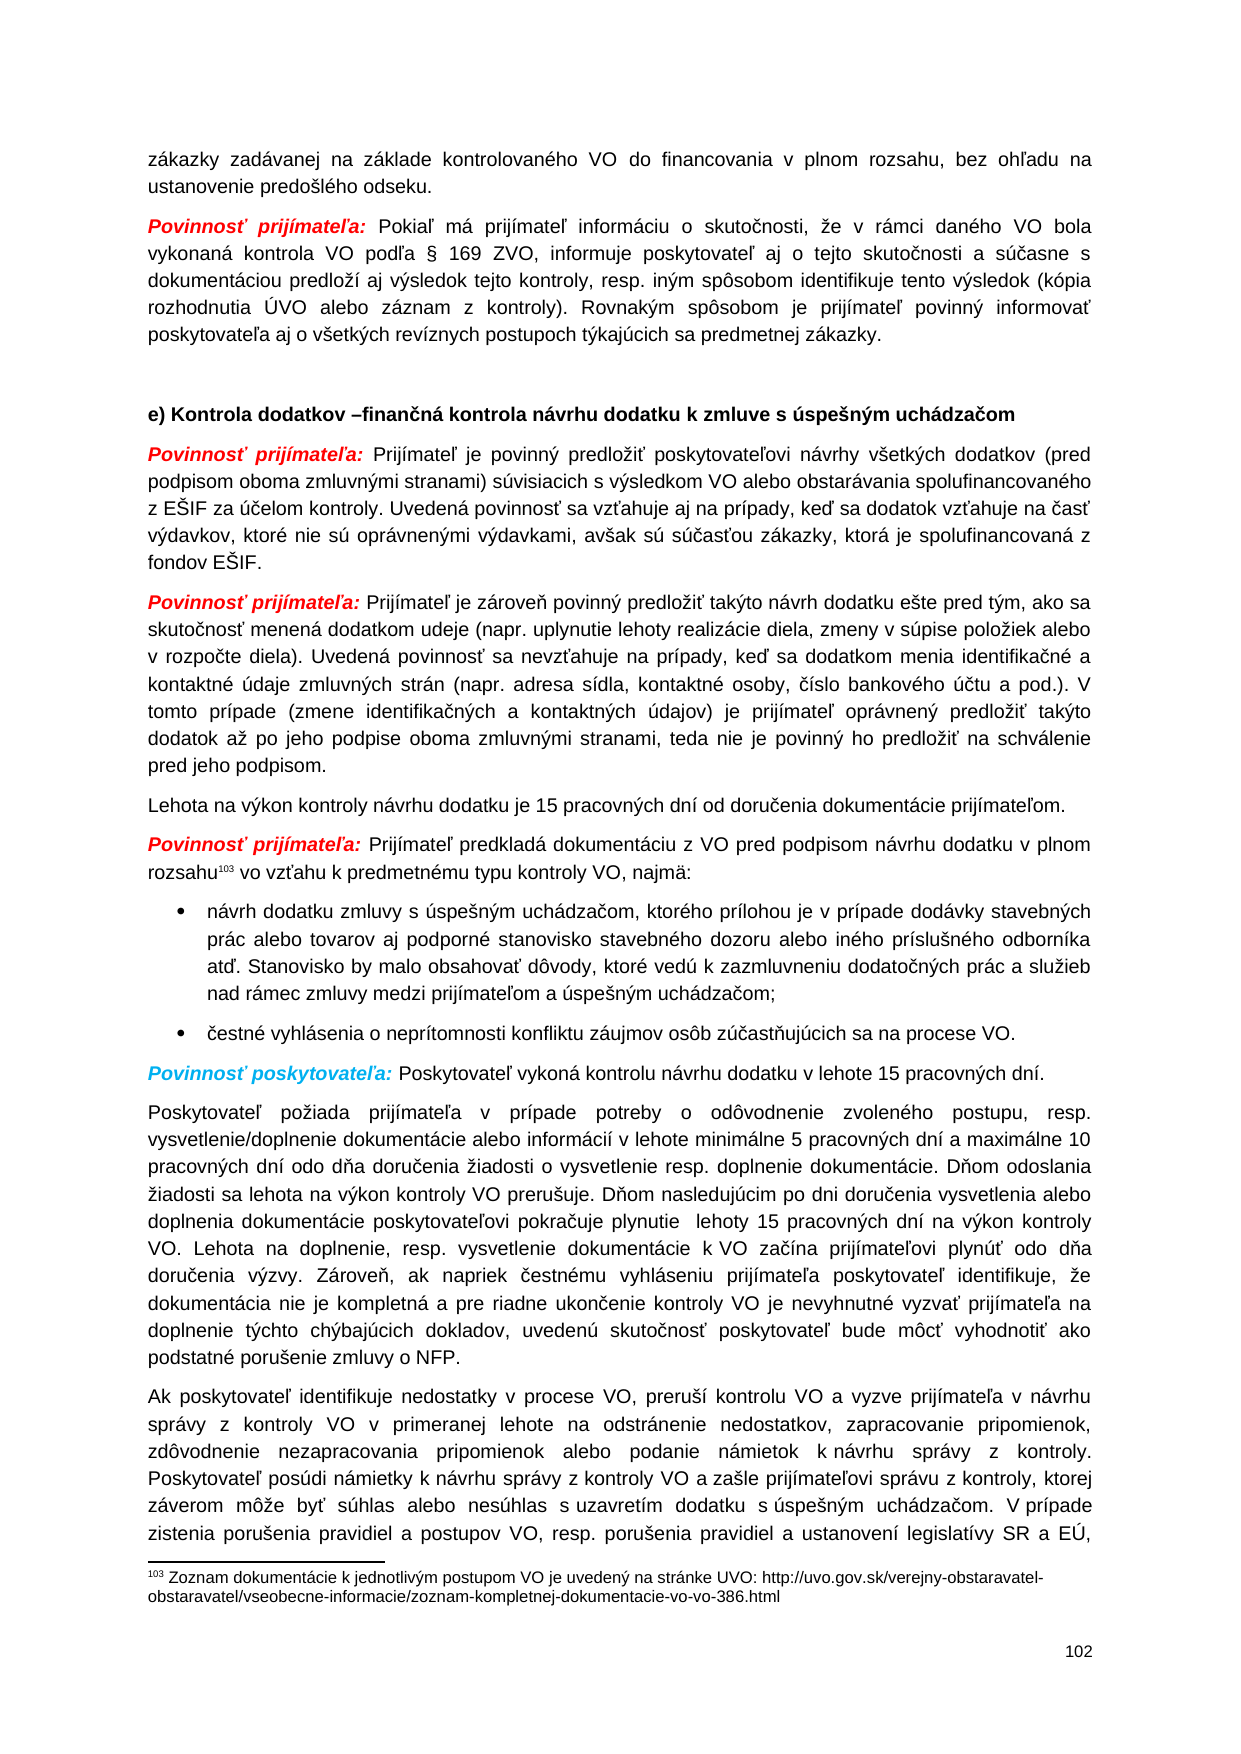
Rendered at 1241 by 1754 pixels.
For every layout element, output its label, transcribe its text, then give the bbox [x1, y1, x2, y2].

text Povinnosť prijímateľa: Prijímateľ je zároveň povinný predložiť takýto návrh dodatku ešte pred tým, ako sa skutočnosť menená dodatkom udeje (napr. uplynutie lehoty realizácie diela, zmeny v súpise položiek alebo v rozpočte diela). Uvedená povinnosť sa nevzťahuje na prípady, keď sa dodatkom menia identifikačné a kontaktné údaje zmluvných strán (napr. adresa sídla, kontaktné osoby, číslo bankového účtu a pod.). V tomto prípade (zmene identifikačných a kontaktných údajov) je prijímateľ oprávnený predložiť takýto dodatok až po jeho podpise oboma zmluvnými stranami, teda nie je povinný ho predložiť na schválenie pred jeho podpisom. [148, 591, 1092, 777]
text čestné vyhlásenia o neprítomnosti konfliktu záujmov osôb zúčastňujúcich sa na procese VO. [177, 1022, 1092, 1044]
text návrh dodatku zmluvy s úspešným uchádzačom, ktorého prílohou je v prípade dodávky stavebných prác alebo tovarov aj podporné stanovisko stavebného dozoru alebo iného príslušného odborníka atď. Stanovisko by malo obsahovať dôvody, ktoré vedú k zazmluvneniu dodatočných prác a služieb nad rámec zmluvy medzi prijímateľom a úspešným uchádzačom; [177, 900, 1092, 1004]
text Povinnosť prijímateľa: Pokiaľ má prijímateľ informáciu o skutočnosti, že v rámci daného VO bola vykonaná kontrola VO podľa § 169 ZVO, informuje poskytovateľ aj o tejto skutočnosti a súčasne s dokumentáciou predloží aj výsledok tejto kontroly, resp. iným spôsobom identifikuje tento výsledok (kópia rozhodnutia ÚVO alebo záznam z kontroly). Rovnakým spôsobom je prijímateľ povinný informovať poskytovateľa aj o všetkých revíznych postupoch týkajúcich sa predmetnej zákazky. [148, 214, 1092, 346]
text Lehota na výkon kontroly návrhu dodatku je 15 pracovných dní od doručenia dokumentácie prijímateľom. [148, 794, 1092, 816]
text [148, 148, 1092, 198]
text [148, 1385, 1092, 1544]
text e) Kontrola dodatkov –finančná kontrola návrhu dodatku k zmluve s úspešným uchádzačom [148, 403, 1092, 425]
text Poskytovateľ požiada prijímateľa v prípade potreby o odôvodnenie zvoleného postupu, resp. vysvetlenie/doplnenie dokumentácie alebo informácií v lehote minimálne 5 pracovných dní a maximálne 10 pracovných dní odo dňa doručenia žiadosti o vysvetlenie resp. doplnenie dokumentácie. Dňom odoslania žiadosti sa lehota na výkon kontroly VO prerušuje. Dňom nasledujúcim po dni doručenia vysvetlenia alebo doplnenia dokumentácie poskytovateľovi pokračuje plynutie lehoty 15 pracovných dní na výkon kontroly VO. Lehota na doplnenie, resp. vysvetlenie dokumentácie k VO začína prijímateľovi plynúť odo dňa doručenia výzvy. Zároveň, ak napriek čestnému vyhláseniu prijímateľa poskytovateľ identifikuje, že dokumentácia nie je kompletná a pre riadne ukončenie kontroly VO je nevyhnutné vyzvať prijímateľa na doplnenie týchto chýbajúcich dokladov, uvedenú skutočnosť poskytovateľ bude môcť vyhodnotiť ako podstatné porušenie zmluvy o NFP. [148, 1101, 1092, 1368]
text Povinnosť poskytovateľa: Poskytovateľ vykoná kontrolu návrhu dodatku v lehote 15 pracovných dní. [148, 1061, 1092, 1084]
text Povinnosť prijímateľa: Prijímateľ predkladá dokumentáciu z VO pred podpisom návrhu dodatku v plnom rozsahu vo vzťahu k predmetnému typu kontroly VO, najmä: [148, 833, 1092, 883]
text Povinnosť prijímateľa: Prijímateľ je povinný predložiť poskytovateľovi návrhy všetkých dodatkov (pred podpisom oboma zmluvnými stranami) súvisiacich s výsledkom VO alebo obstarávania spolufinancovaného z EŠIF za účelom kontroly. Uvedená povinnosť sa vzťahuje aj na prípady, keď sa dodatok vzťahuje na časť výdavkov, ktoré nie sú oprávnenými výdavkami, avšak sú súčasťou zákazky, ktorá je spolufinancovaná z fondov EŠIF. [148, 442, 1092, 574]
